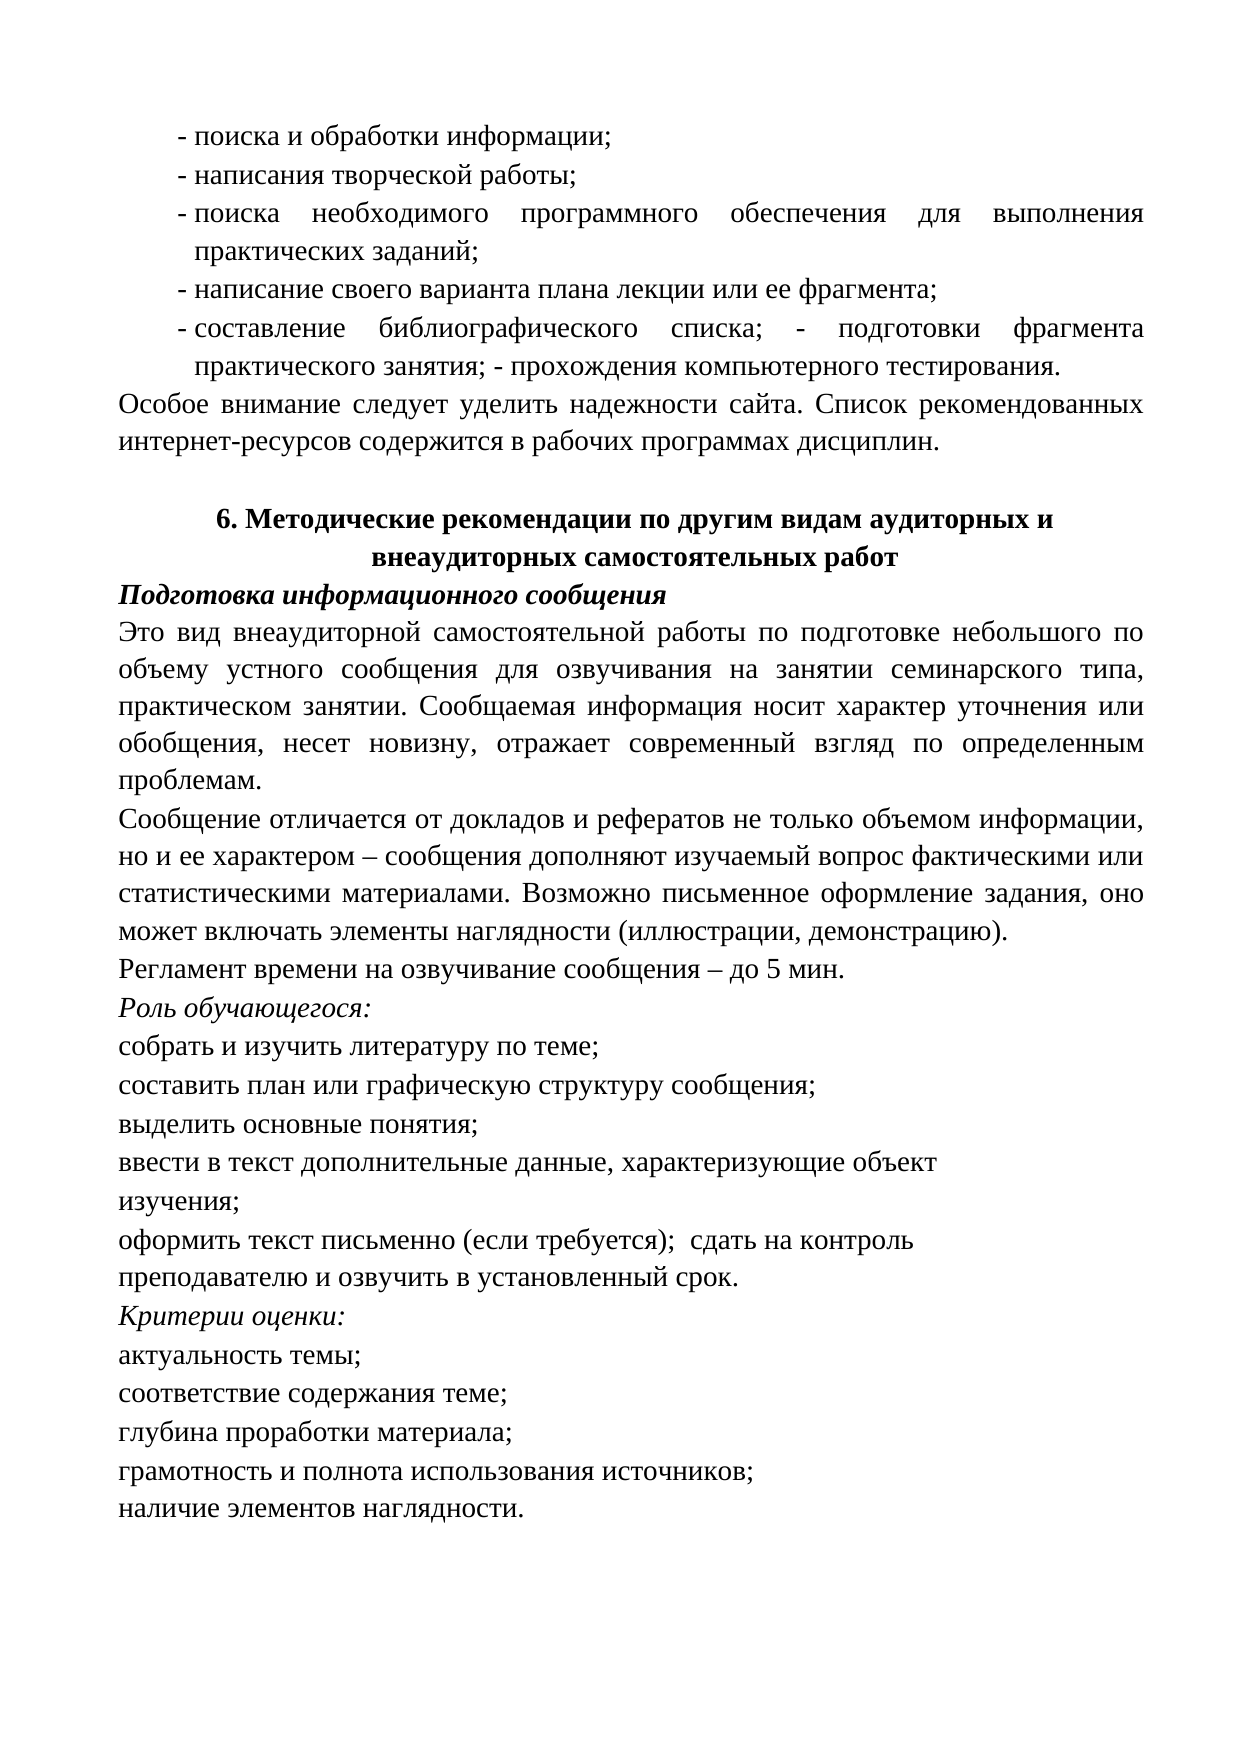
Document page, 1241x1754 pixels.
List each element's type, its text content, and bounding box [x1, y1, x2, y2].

text изучения; [118, 1183, 1081, 1217]
text глубина проработки материала; [118, 1414, 865, 1448]
text Подготовка информационного сообщения [118, 577, 1152, 611]
text Критерии оценки: [118, 1298, 1081, 1332]
text Это вид внеаудиторной самостоятельной работы по подготовке небольшого по объему устного сообщения для озвучивания на занятии семинарского типа, практическом занятии. Сообщаемая информация носит характер уточнения или обобщения, несет новизну, отражает современный взгляд по определенным проблемам. [118, 614, 1145, 796]
text грамотность и полнота использования источников; наличие элементов наглядности. [118, 1453, 865, 1524]
text собрать и изучить литературу по теме; [118, 1028, 1145, 1062]
text составить план или графическую структуру сообщения; [118, 1067, 1059, 1101]
list поиска и обработки информации; [177, 118, 1145, 152]
list написания творческой работы; [177, 157, 1145, 190]
text Особое внимание следует уделить надежности сайта. Список рекомендованных интернет-ресурсов содержится в рабочих программах дисциплин. [118, 386, 1145, 457]
text выделить основные понятия; [118, 1106, 1059, 1139]
text Роль обучающегося: [118, 990, 1152, 1023]
list поиска необходимого программного обеспечения для выполнения практических заданий; [177, 195, 1145, 266]
list написание своего варианта плана лекции или ее фрагмента; [177, 271, 1145, 305]
list составление библиографического списка; - подготовки фрагмента практического занятия; - прохождения компьютерного тестирования. [177, 310, 1145, 381]
text Регламент времени на озвучивание сообщения – до 5 мин. [118, 951, 1145, 985]
text актуальность темы; [118, 1337, 1081, 1370]
text ввести в текст дополнительные данные, характеризующие объект [118, 1144, 1145, 1178]
text Сообщение отличается от докладов и рефератов не только объемом информации, но и ее характером – сообщения дополняют изучаемый вопрос фактическими или статистическими материалами. Возможно письменное оформление задания, оно может включать элементы наглядности (иллюстрации, демонстрацию). [118, 801, 1145, 946]
text оформить текст письменно (если требуется); сдать на контроль преподавателю и озвучить в установленный срок. [118, 1222, 1081, 1293]
text 6. Методические рекомендации по другим видам аудиторных и внеаудиторных самостоятельных работ [118, 501, 1152, 573]
text соответствие содержания теме; [118, 1376, 865, 1409]
